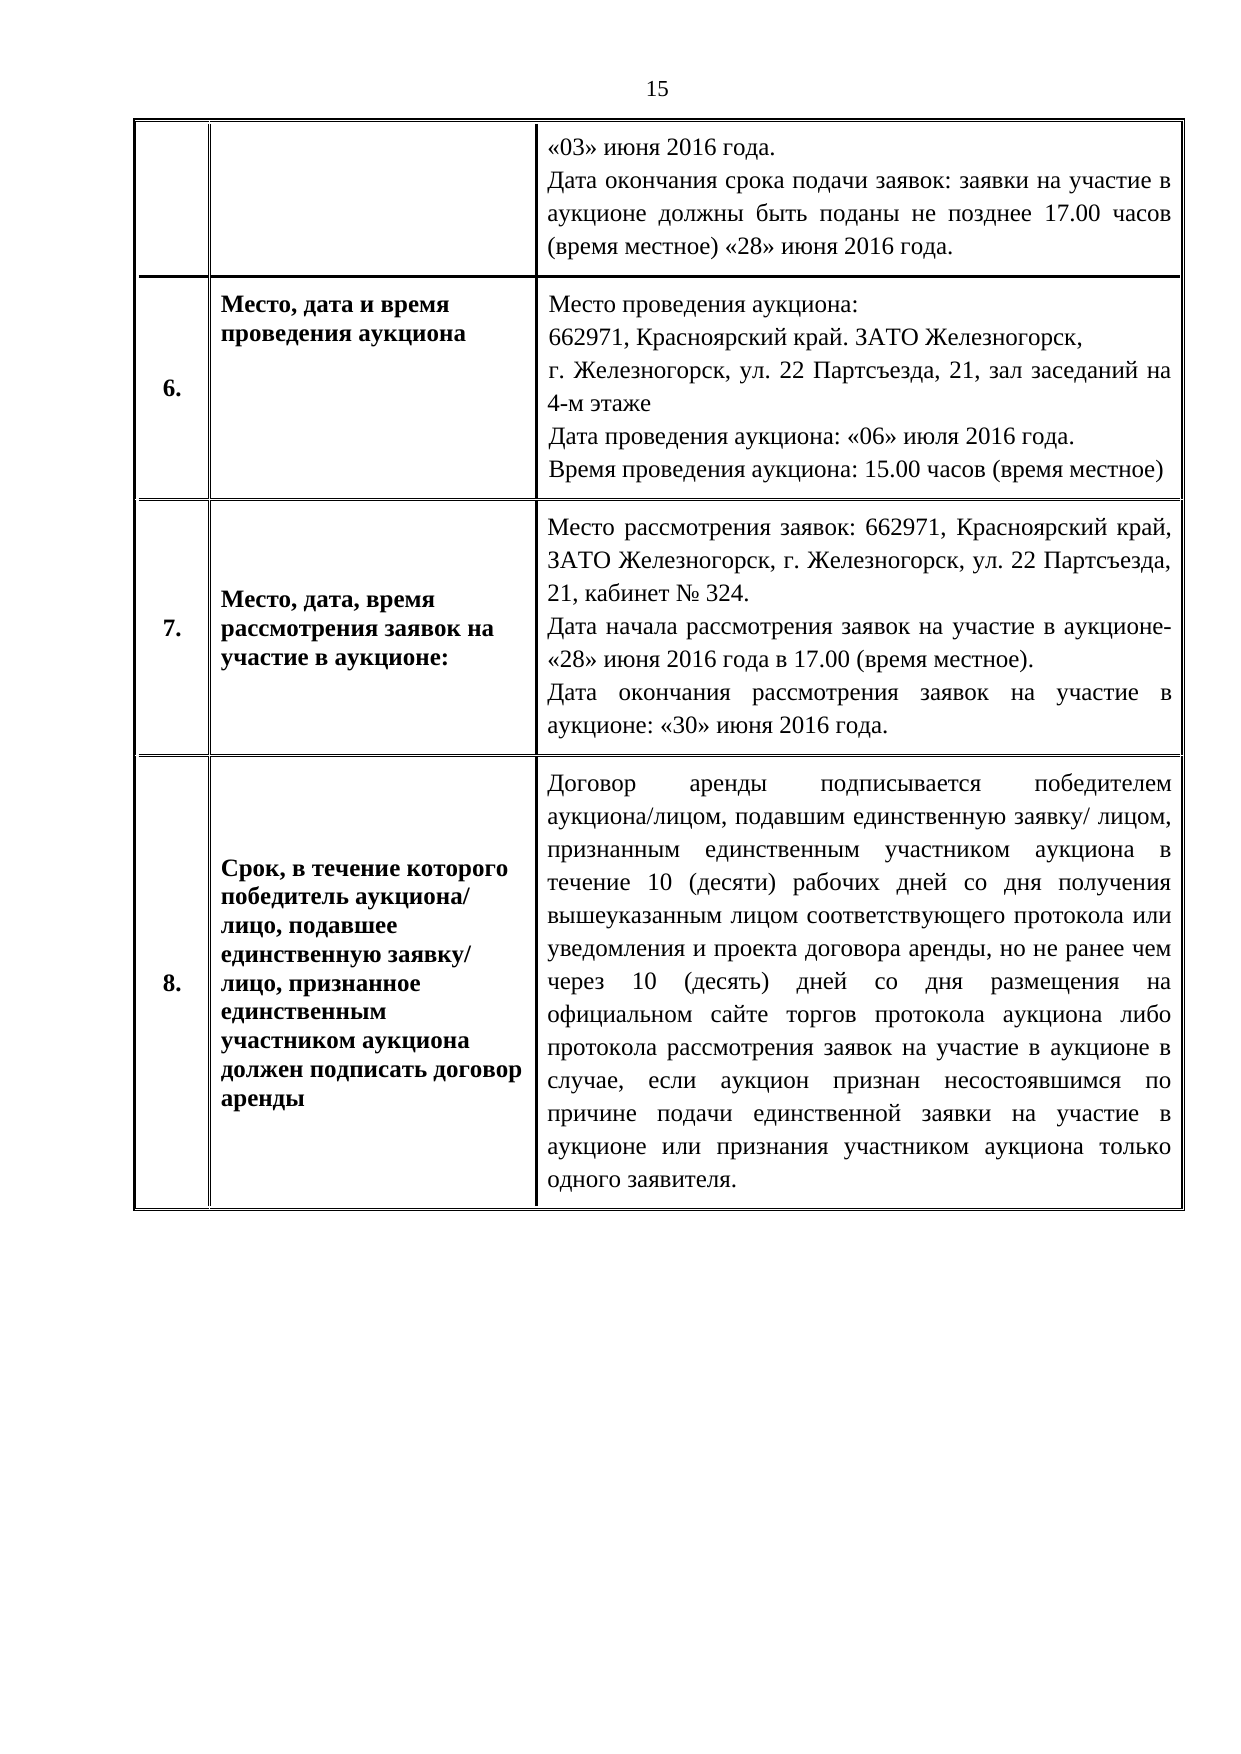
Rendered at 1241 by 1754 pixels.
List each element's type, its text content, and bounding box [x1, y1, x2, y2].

table_cell 5. [136, 122, 210, 275]
table_cell Место рассмотрения заявок: 662971, Красноярский край, ЗАТО Железногорск, г. Железногорск, ул. 22 Партсъезда, 21, кабинет № 324. Дата начала рассмотрения заявок на участие в аукционе- «28» июня 2016 года в 17.00 (время местное). Дата окончания рассмотрения заявок на участие в аукционе: «30» июня 2016 года. [536, 498, 1183, 753]
table_cell 6. [136, 275, 208, 498]
table_cell Срок, в течение которого победитель аукциона/ лицо, подавшее единственную заявку/ лицо, признанное единственным участником аукциона должен подписать договор аренды [210, 757, 536, 1207]
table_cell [210, 122, 536, 275]
table_cell Место проведения аукциона: 662971, Красноярский край. ЗАТО Железногорск, г. Железногорск, ул. 22 Партсъезда, 21, зал заседаний на 4-м этаже Дата проведения аукциона: «06» июля 2016 года. Время проведения аукциона: 15.00 часов (время местное) [538, 275, 1181, 498]
table_cell Договор аренды подписывается победителем аукциона/лицом, подавшим единственную заявку/ лицом, признанным единственным участником аукциона в течение 10 (десяти) рабочих дней со дня получения вышеуказанным лицом соответствующего протокола или уведомления и проекта договора аренды, но не ранее чем через 10 (десять) дней со дня размещения на официальном сайте торгов протокола аукциона либо протокола рассмотрения заявок на участие в аукционе в случае, если аукцион признан несостоявшимся по причине подачи единственной заявки на участие в аукционе или признания участником аукциона только одного заявителя. [536, 754, 1182, 1207]
table_cell Место, дата, время рассмотрения заявок на участие в аукционе: [211, 501, 535, 753]
table_cell 7. [135, 498, 210, 753]
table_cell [536, 122, 1181, 275]
table_cell Место, дата и время проведения аукциона [211, 278, 535, 498]
table_cell 8. [136, 754, 210, 1207]
